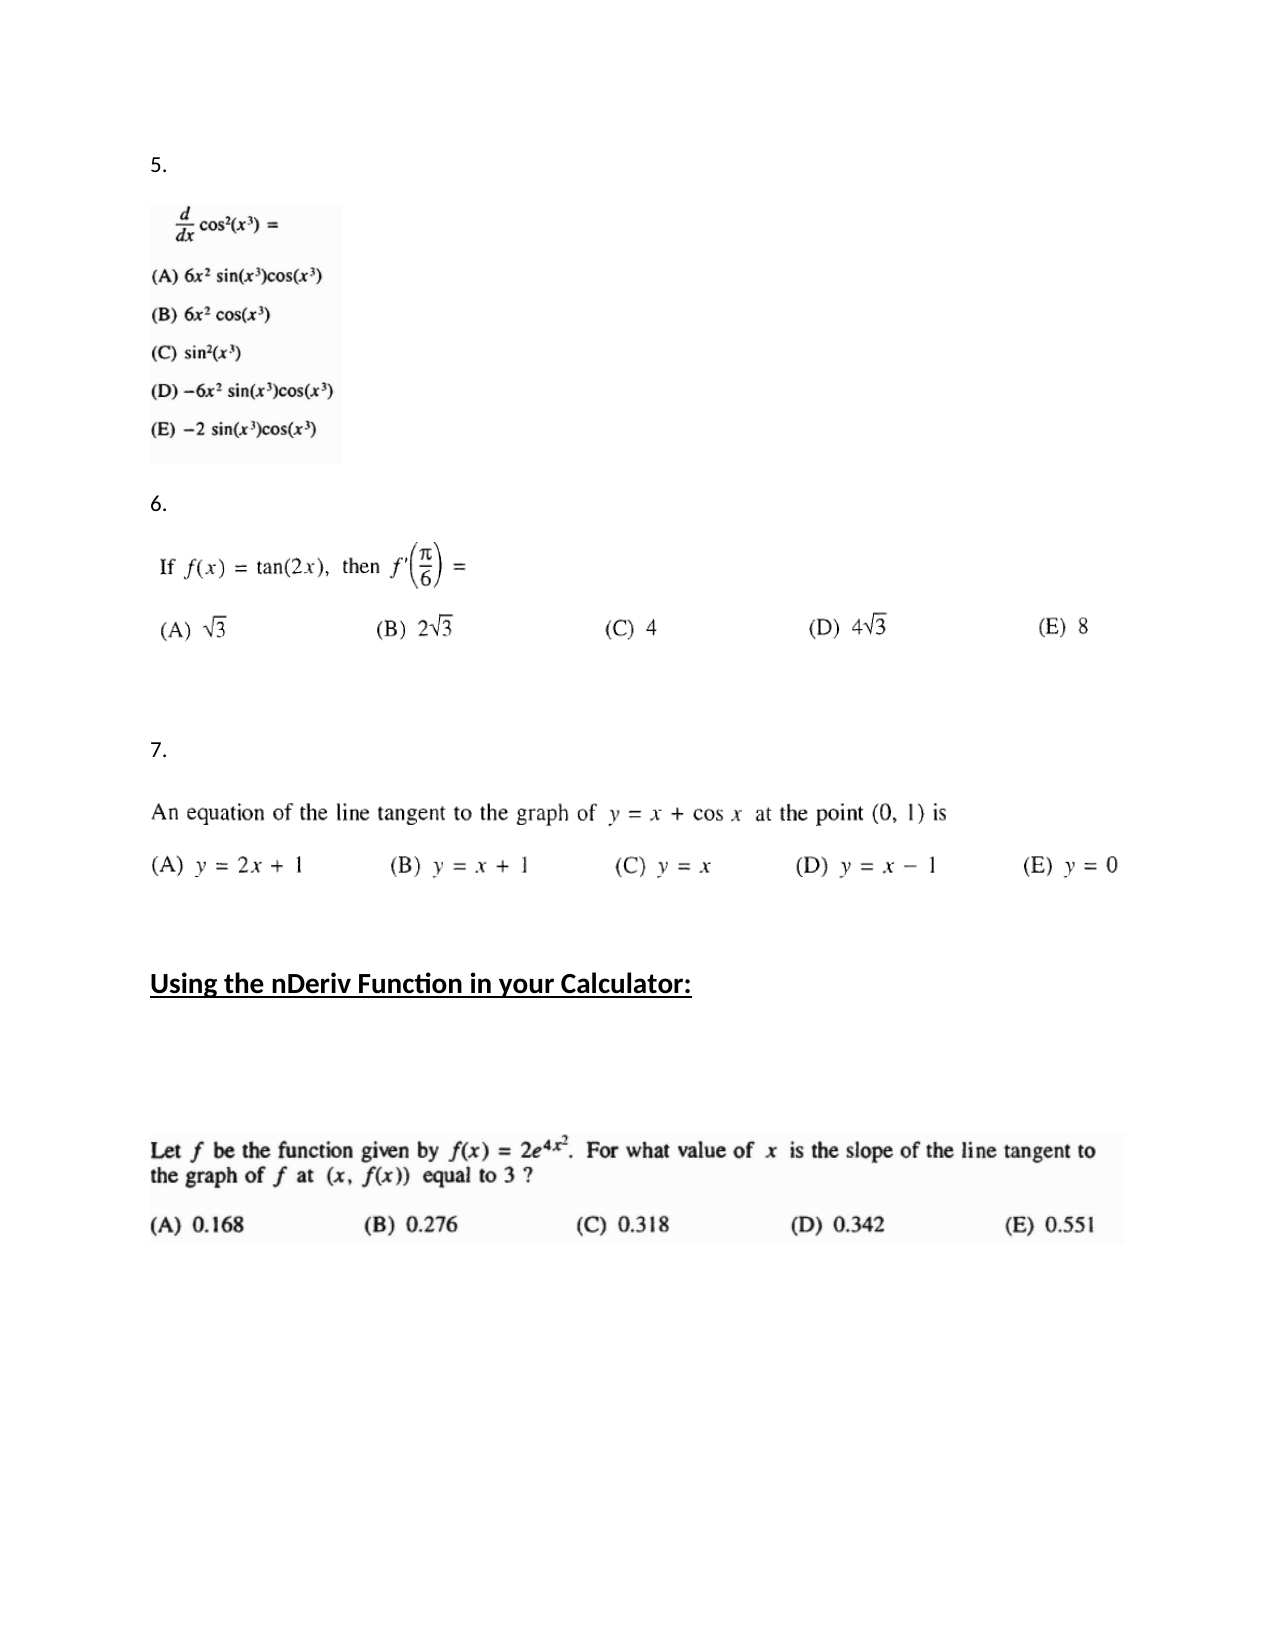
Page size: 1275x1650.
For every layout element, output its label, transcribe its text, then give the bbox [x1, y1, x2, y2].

text 7. [150, 735, 1125, 763]
text 6. [150, 489, 1125, 517]
text 5. [150, 150, 1125, 178]
text Using the nDeriv Function in your Calculator: [150, 965, 1125, 1001]
